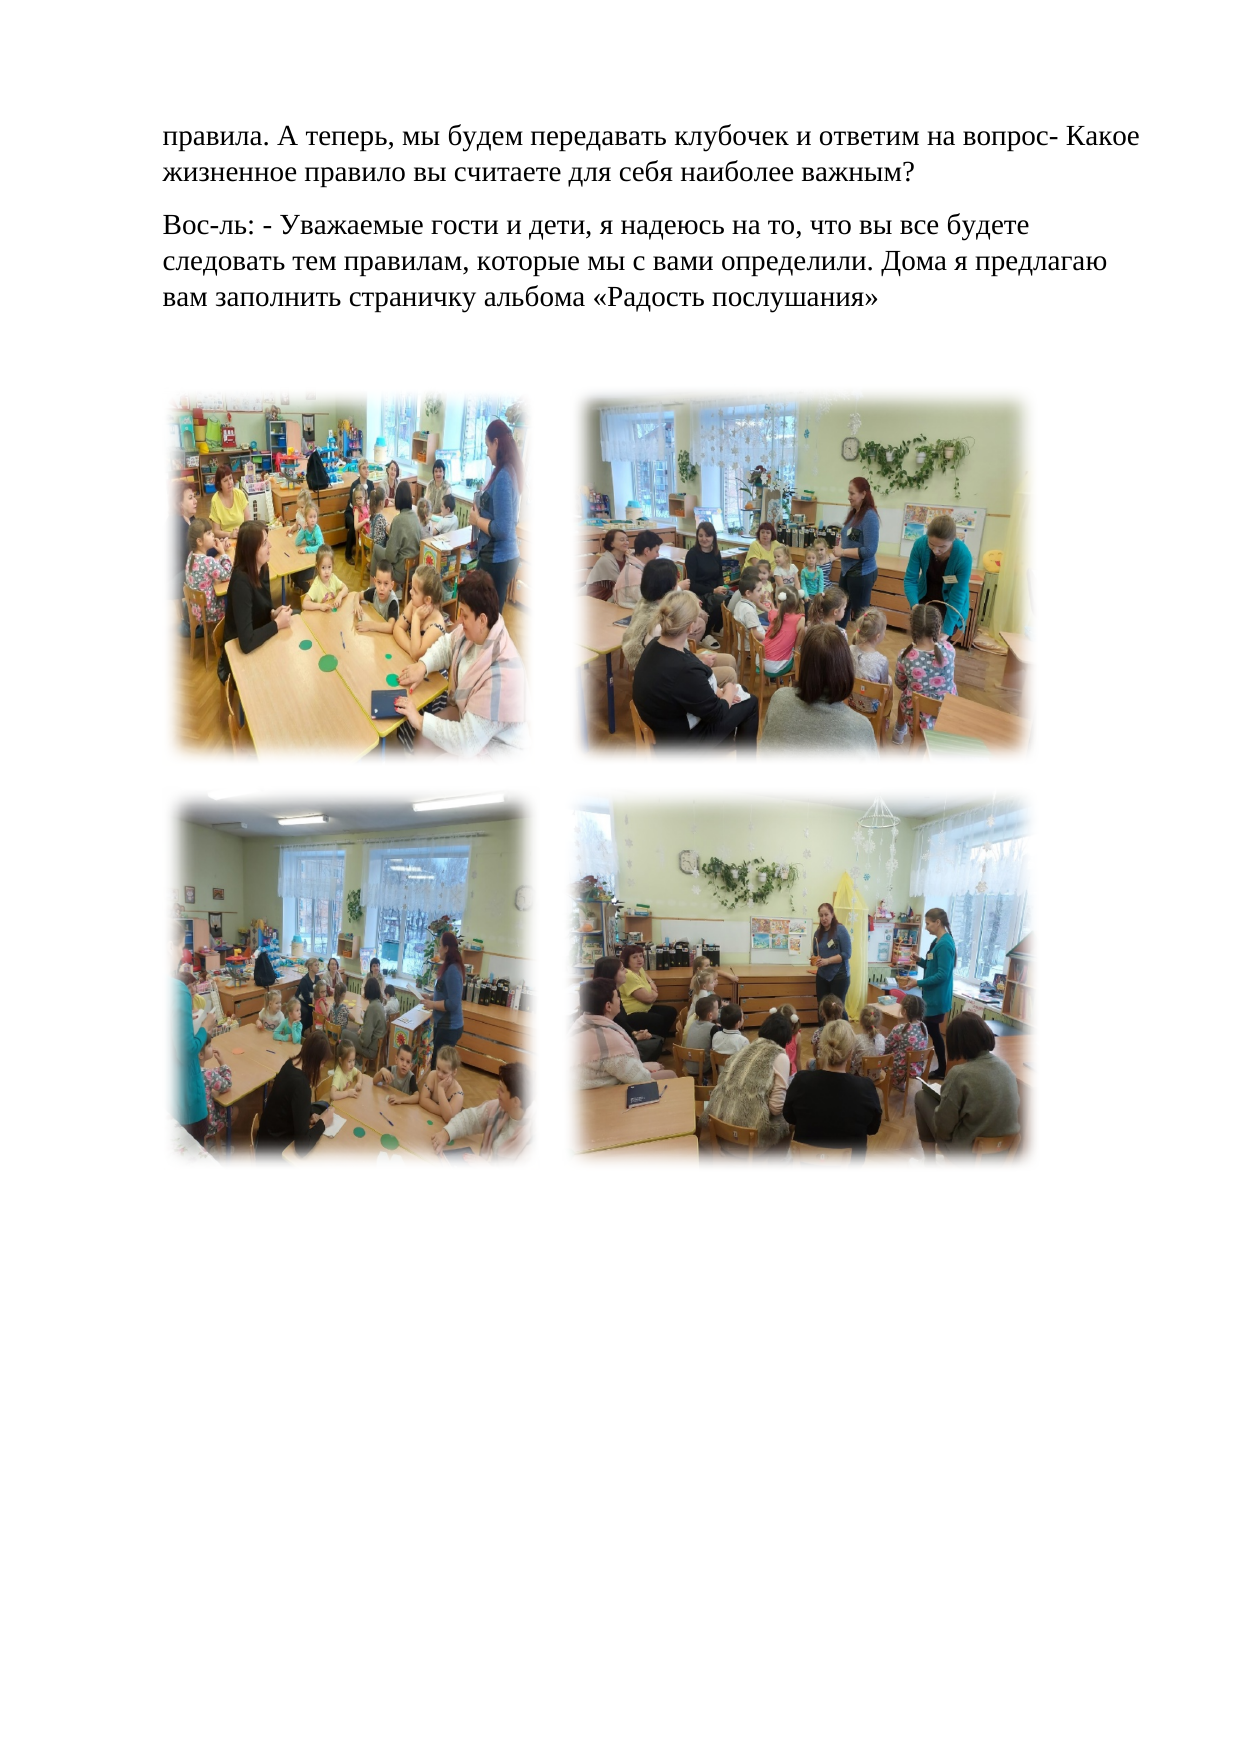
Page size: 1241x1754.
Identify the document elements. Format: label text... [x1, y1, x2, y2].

picture [592, 815, 1011, 1143]
picture [192, 816, 511, 1141]
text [162, 118, 1152, 188]
picture [599, 413, 1010, 737]
picture [191, 416, 506, 738]
text Вос-ль: - Уважаемые гости и дети, я надеюсь на то, что вы все будете следовать тем правилам, которые мы с вами определили. Дома я предлагаю вам заполнить страничку альбома «Радость послушания» [162, 207, 1152, 313]
